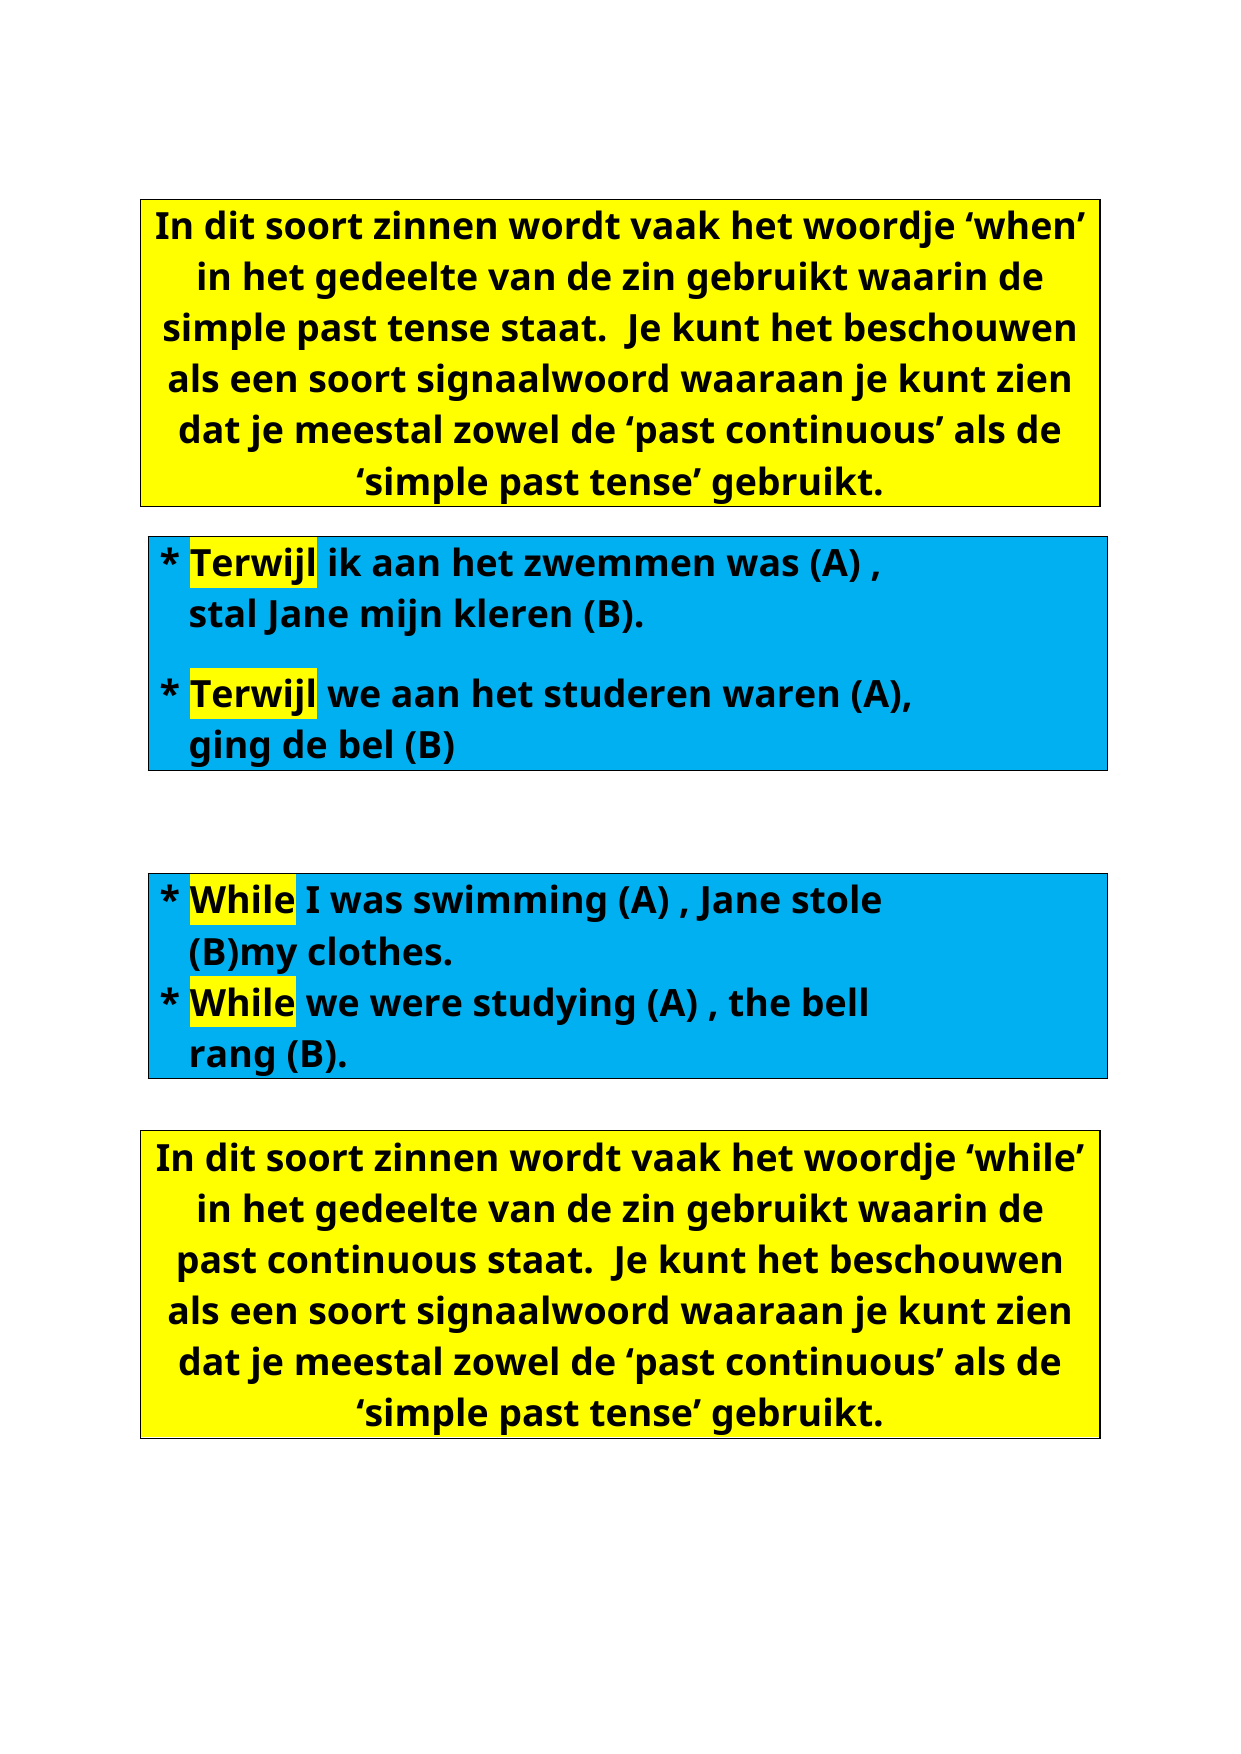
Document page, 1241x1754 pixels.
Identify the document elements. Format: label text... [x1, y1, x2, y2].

table_header * While I was swimming (A) , Jane stole (B)my clothes. * While we were studying (A) , the bell rang (B). [149, 874, 1107, 1078]
table_header In dit soort zinnen wordt vaak het woordje ‘while’ in het gedeelte van de zin gebruikt waarin de past continuous staat. Je kunt het beschouwen als een soort signaalwoord waaraan je kunt zien dat je meestal zowel de ‘past continuous’ als de ‘simple past tense’ gebruikt. [141, 1131, 1099, 1437]
table_header * Terwijl ik aan het zwemmen was (A) , stal Jane mijn kleren (B). * Terwijl we aan het studeren waren (A), ging de bel (B) [149, 537, 1107, 770]
table_header In dit soort zinnen wordt vaak het woordje ‘when’ in het gedeelte van de zin gebruikt waarin de simple past tense staat. Je kunt het beschouwen als een soort signaalwoord waaraan je kunt zien dat je meestal zowel de ‘past continuous’ als de ‘simple past tense’ gebruikt. [141, 200, 1099, 506]
